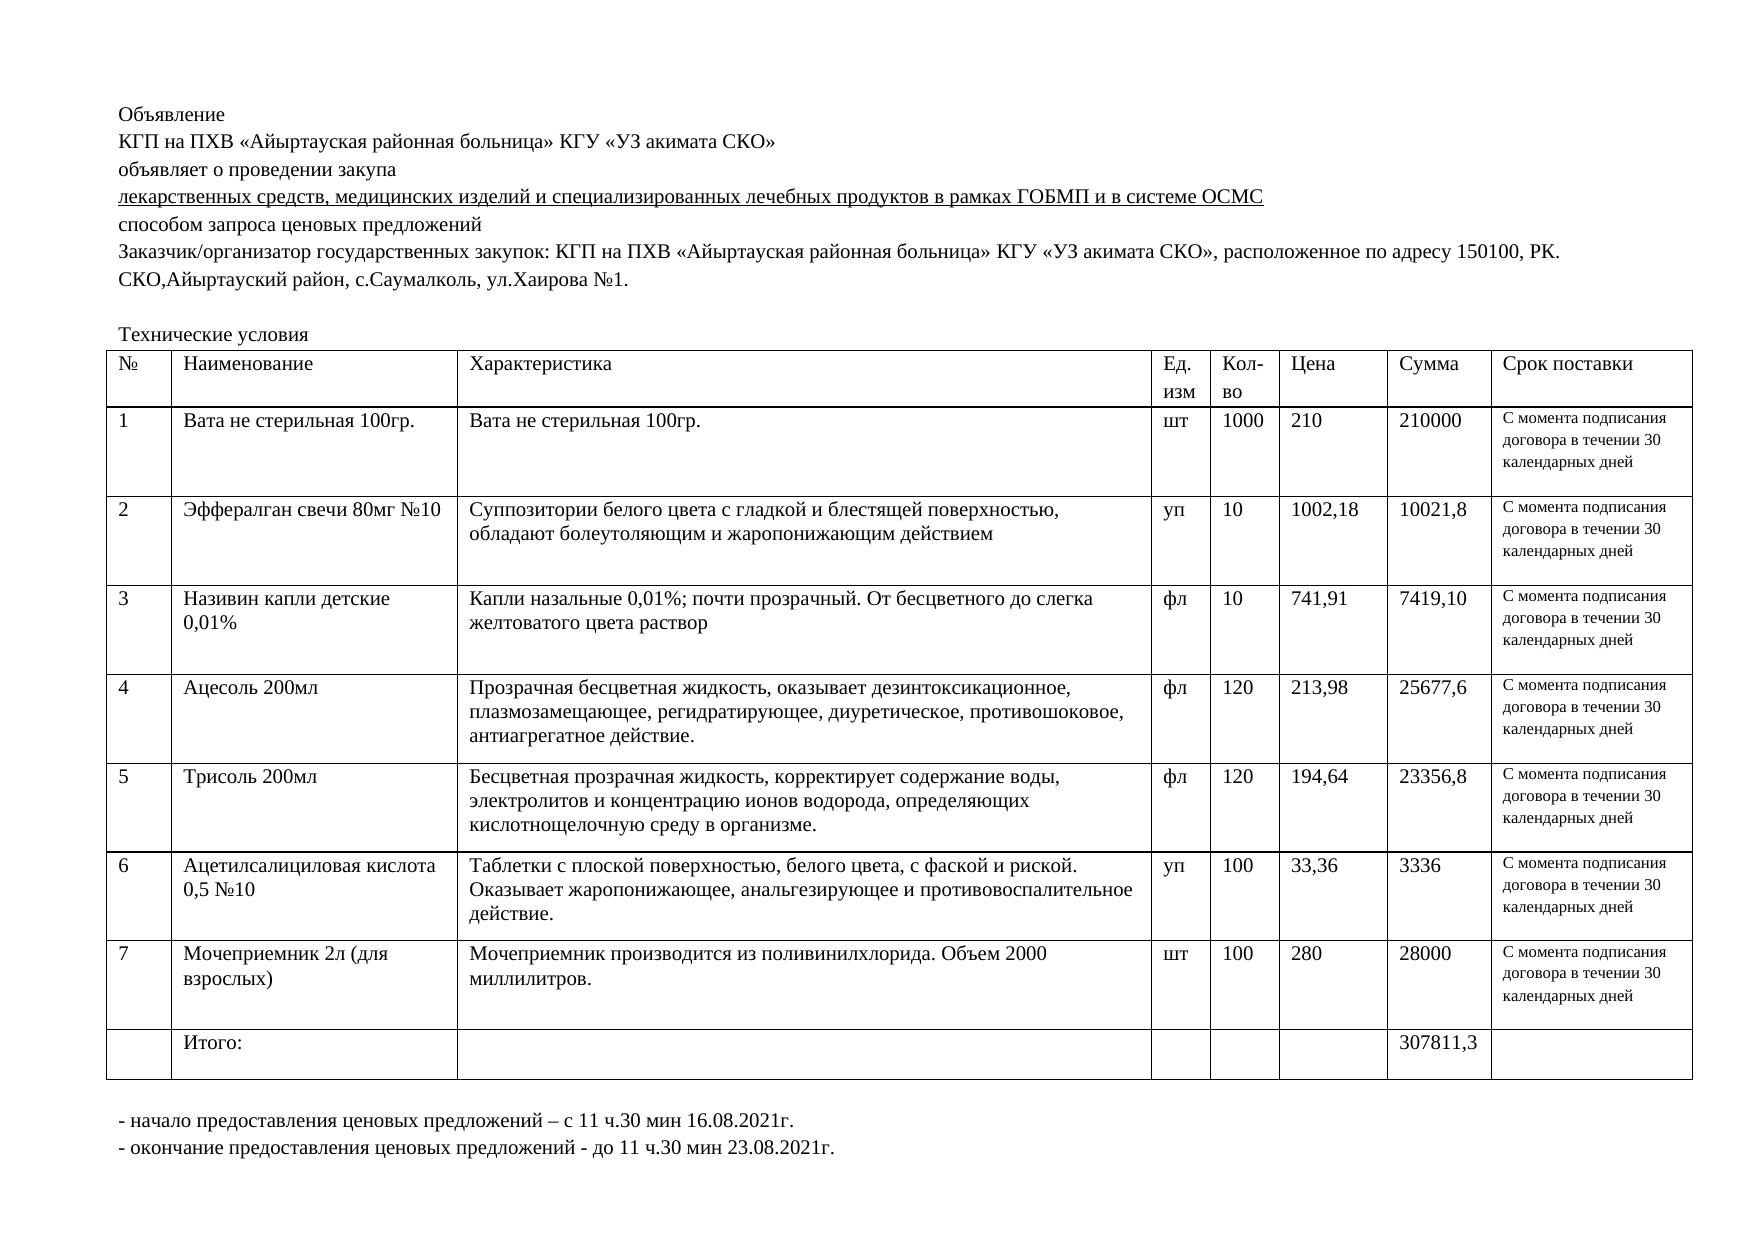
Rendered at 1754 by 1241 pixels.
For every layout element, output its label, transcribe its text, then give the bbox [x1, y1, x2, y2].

table_cell 6 [107, 853, 171, 940]
table_header Цена [1280, 351, 1387, 406]
text КГП на ПХВ «Айыртауская районная больница» КГУ «УЗ акимата СКО» [118, 129, 1654, 153]
table_cell 194,64 [1280, 764, 1387, 851]
table_cell Ацетилсалициловая кислота 0,5 №10 [172, 853, 457, 940]
table_cell С момента подписания договора в течении 30 календарных дней [1492, 764, 1692, 851]
table_cell Мочеприемник 2л (для взрослых) [172, 941, 457, 1029]
table_header Кол-во [1211, 351, 1279, 406]
text Объявление [118, 101, 1654, 126]
table_cell [1152, 1030, 1210, 1079]
table_cell 7419,10 [1388, 586, 1491, 674]
table_cell С момента подписания договора в течении 30 календарных дней [1492, 586, 1692, 674]
table_cell Итого: [172, 1030, 457, 1079]
table_cell Бесцветная прозрачная жидкость, корректирует содержание воды, электролитов и концентрацию ионов водорода, определяющих кислотнощелочную среду в организме. [458, 764, 1151, 851]
table_cell 5 [107, 764, 171, 851]
table_cell [1280, 1030, 1387, 1079]
table_cell уп [1152, 497, 1210, 585]
table_cell 4 [107, 675, 171, 763]
table_cell 1000 [1211, 408, 1279, 496]
table_cell [1211, 1030, 1279, 1079]
table_cell фл [1152, 586, 1210, 674]
table_cell 10021,8 [1388, 497, 1491, 585]
table_cell 3336 [1388, 853, 1491, 940]
table_cell шт [1152, 408, 1210, 496]
table_cell [107, 1030, 171, 1079]
table_cell Вата не стерильная 100гр. [172, 408, 457, 496]
text Заказчик/организатор государственных закупок: КГП на ПХВ «Айыртауская районная больница» КГУ «УЗ акимата СКО», расположенное по адресу 150100, РК. СКО,Айыртауский район, с.Саумалколь, ул.Хаирова №1. [118, 239, 1654, 291]
table_cell 1002,18 [1280, 497, 1387, 585]
table_cell 741,91 [1280, 586, 1387, 674]
table_header № [107, 351, 171, 406]
table_cell 120 [1211, 764, 1279, 851]
table_cell С момента подписания договора в течении 30 календарных дней [1492, 853, 1692, 940]
text - начало предоставления ценовых предложений – с 11 ч.30 мин 16.08.2021г. [118, 1108, 1654, 1132]
table_cell фл [1152, 675, 1210, 763]
table_cell Ацесоль 200мл [172, 675, 457, 763]
table_cell 100 [1211, 853, 1279, 940]
table_cell С момента подписания договора в течении 30 календарных дней [1492, 497, 1692, 585]
table_cell 10 [1211, 586, 1279, 674]
text - окончание предоставления ценовых предложений - до 11 ч.30 мин 23.08.2021г. [118, 1135, 1654, 1159]
table_cell фл [1152, 764, 1210, 851]
table_header Наименование [172, 351, 457, 406]
table_cell Капли назальные 0,01%; почти прозрачный. От бесцветного до слегка желтоватого цвета раствор [458, 586, 1151, 674]
table_header Сумма [1388, 351, 1491, 406]
table_cell 307811,3 [1388, 1030, 1491, 1079]
table_cell 28000 [1388, 941, 1491, 1029]
table_cell 2 [107, 497, 171, 585]
table_cell Трисоль 200мл [172, 764, 457, 851]
table_cell 213,98 [1280, 675, 1387, 763]
table_cell С момента подписания договора в течении 30 календарных дней [1492, 675, 1692, 763]
table_cell Эффералган свечи 80мг №10 [172, 497, 457, 585]
table_header Ед.изм [1152, 351, 1210, 406]
table_cell 33,36 [1280, 853, 1387, 940]
table_header Характеристика [458, 351, 1151, 406]
table_cell Мочеприемник производится из поливинилхлорида. Объем 2000 миллилитров. [458, 941, 1151, 1029]
table_cell 23356,8 [1388, 764, 1491, 851]
table_cell 280 [1280, 941, 1387, 1029]
table_cell С момента подписания договора в течении 30 календарных дней [1492, 941, 1692, 1029]
table_cell С момента подписания договора в течении 30 календарных дней [1492, 408, 1692, 496]
table_cell Таблетки с плоской поверхностью, белого цвета, с фаской и риской. Оказывает жаропонижающее, анальгезирующее и противовоспалительное действие. [458, 853, 1151, 940]
table_header Срок поставки [1492, 351, 1692, 406]
table_cell 10 [1211, 497, 1279, 585]
table_cell 1 [107, 408, 171, 496]
table_cell 210000 [1388, 408, 1491, 496]
table_cell 120 [1211, 675, 1279, 763]
table_cell шт [1152, 941, 1210, 1029]
text способом запроса ценовых предложений [118, 212, 1654, 236]
table_cell Вата не стерильная 100гр. [458, 408, 1151, 496]
table_cell 25677,6 [1388, 675, 1491, 763]
table_cell Прозрачная бесцветная жидкость, оказывает дезинтоксикационное, плазмозамещающее, регидратирующее, диуретическое, противошоковое, антиагрегатное действие. [458, 675, 1151, 763]
table_cell [458, 1030, 1151, 1079]
text Технические условия [118, 322, 1654, 346]
table_cell уп [1152, 853, 1210, 940]
text объявляет о проведении закупа [118, 157, 1654, 181]
table_cell 7 [107, 941, 171, 1029]
table_cell Суппозитории белого цвета с гладкой и блестящей поверхностью, обладают болеутоляющим и жаропонижающим действием [458, 497, 1151, 585]
table_cell 100 [1211, 941, 1279, 1029]
table_cell [1492, 1030, 1692, 1079]
table_cell Називин капли детские 0,01% [172, 586, 457, 674]
text лекарственных средств, медицинских изделий и специализированных лечебных продуктов в рамках ГОБМП и в системе ОСМС [118, 184, 1654, 208]
table_cell 3 [107, 586, 171, 674]
table_cell 210 [1280, 408, 1387, 496]
